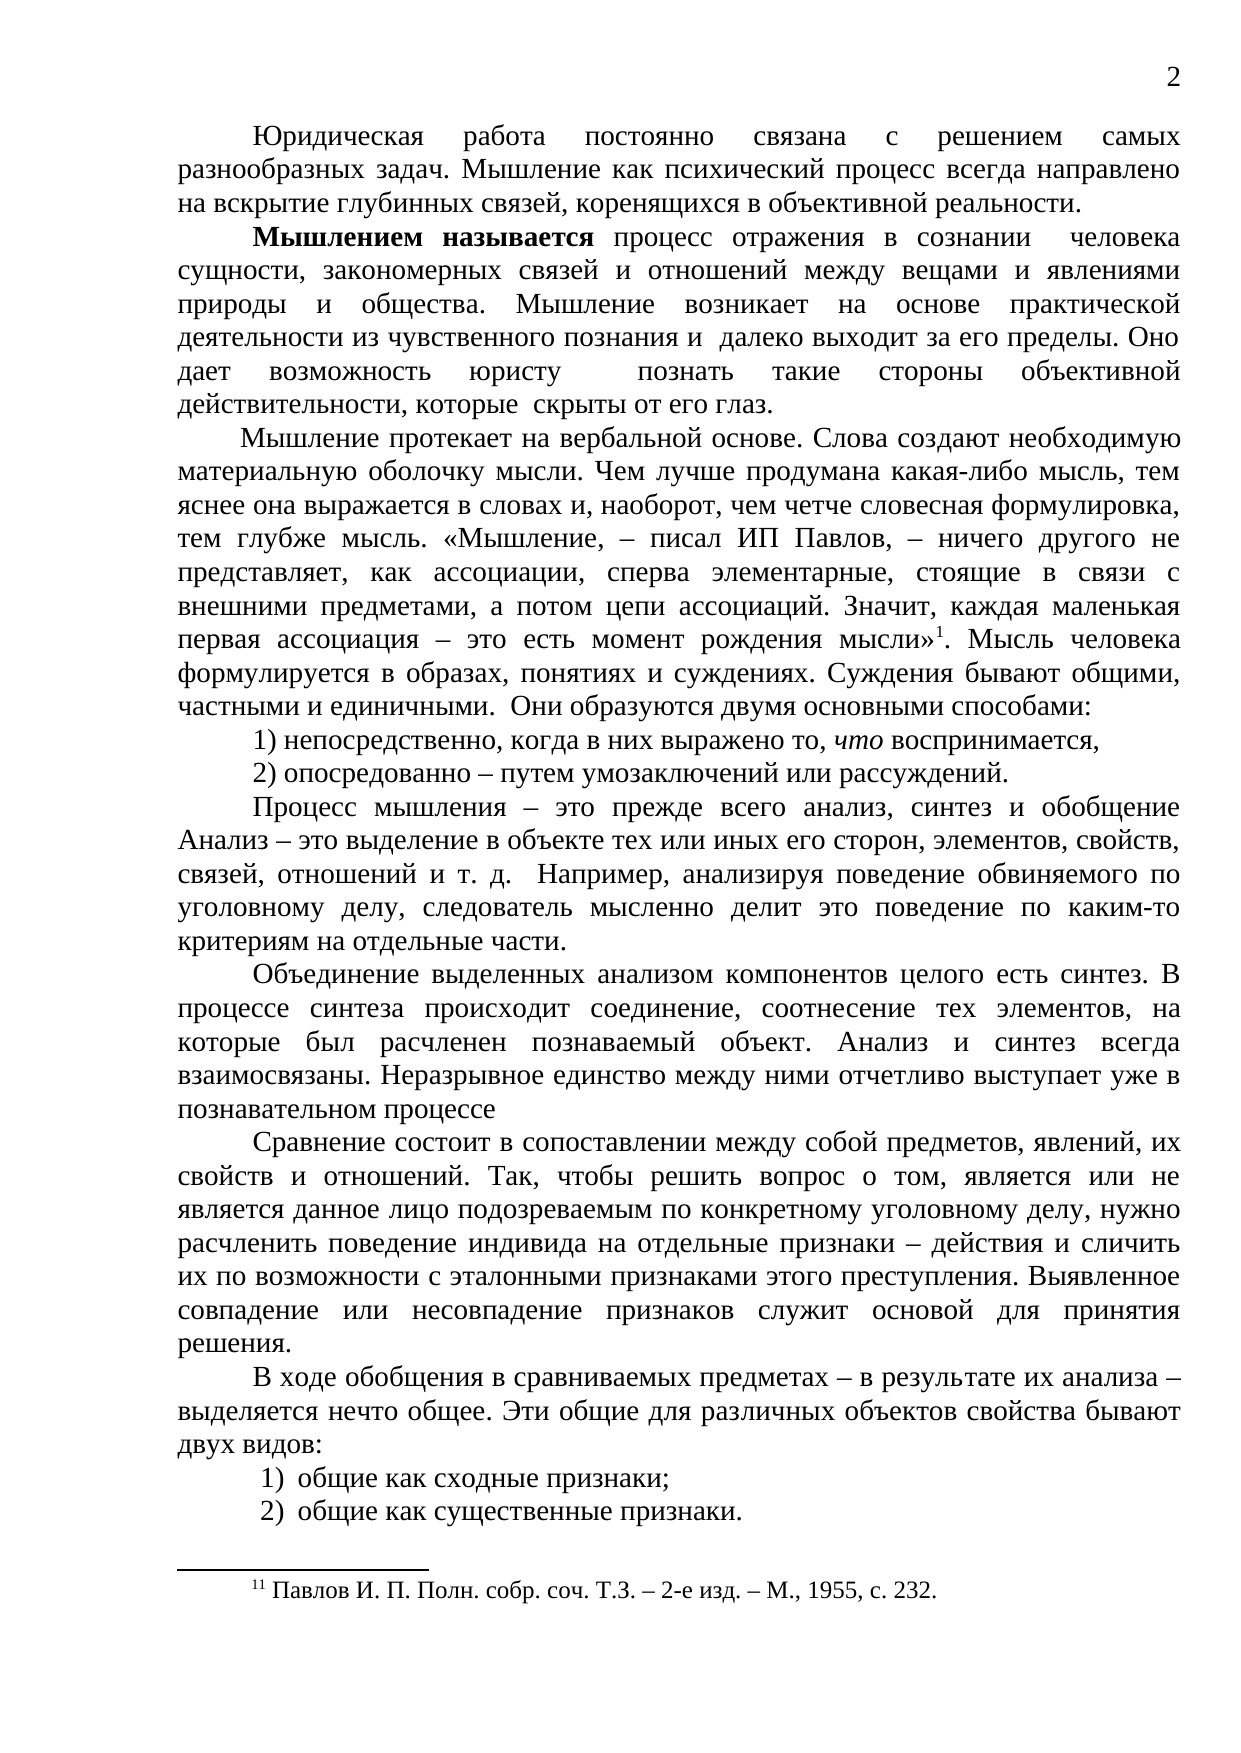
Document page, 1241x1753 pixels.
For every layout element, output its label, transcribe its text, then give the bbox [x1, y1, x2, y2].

text Объединение выделенных анализом компонентов целого есть синтез. В процессе синтеза происходит соединение, соотнесение тех элементов, на которые был расчленен познаваемый объект. Анализ и синтез всегда взаимосвязаны. Неразрывное единство между ними отчетливо выступает уже в познавательном процессе [177, 957, 1181, 1124]
text 1) непосредственно, когда в них выражено то, что воспринимается, [177, 722, 1181, 755]
text В ходе обобщения в сравниваемых предметах – в результате их анализа – выделяется нечто общее. Эти общие для различных объектов свойства бывают двух видов: [177, 1359, 1181, 1460]
text Сравнение состоит в сопоставлении между собой предметов, явлений, их свойств и отношений. Так, чтобы решить вопрос о том, является или не является данное лицо подозреваемым по конкретному уголовному делу, нужно расчленить поведение индивида на отдельные признаки – действия и сличить их по возможности с эталонными признаками этого преступления. Выявленное совпадение или несовпадение признаков служит основой для принятия решения. [177, 1124, 1181, 1359]
list общие как существенные признаки. [260, 1493, 1181, 1527]
list общие как сходные признаки; [260, 1460, 1181, 1493]
text Мышление протекает на вербальной основе. Слова создают необходимую материальную оболочку мысли. Чем лучше продумана какая-либо мысль, тем яснее она выражается в словах и, наоборот, чем четче словесная формулировка, тем глубже мысль. «Мышление, – писал ИП Павлов, – ничего другого не представляет, как ассоциации, сперва элементарные, стоящие в связи с внешними предметами, а потом цепи ассоциаций. Значит, каждая маленькая первая ассоциация – это есть момент рождения мысли»1. Мысль человека формулируется в образах, понятиях и суждениях. Суждения бывают общими, частными и единичными. Они образуются двумя основными способами: [177, 420, 1181, 722]
text Процесс мышления – это прежде всего анализ, синтез и обобщение Анализ – это выделение в объекте тех или иных его сторон, элементов, свойств, связей, отношений и т. д. Например, анализируя поведение обвиняемого по уголовному делу, следователь мысленно делит это поведение по каким-то критериям на отдельные части. [177, 789, 1181, 957]
text Мышлением называется процесс отражения в сознании человека сущности, закономерных связей и отношений между вещами и явлениями природы и общества. Мышление возникает на основе практической деятельности из чувственного познания и далеко выходит за его пределы. Оно дает возможность юристу познать такие стороны объективной действительности, которые скрыты от его глаз. [177, 219, 1181, 420]
text 2) опосредованно – путем умозаключений или рассуждений. [177, 755, 1181, 789]
text Юридическая работа постоянно связана с решением самых разнообразных задач. Мышление как психический процесс всегда направлено на вскрытие глубинных связей, коренящихся в объективной реальности. [177, 118, 1181, 219]
